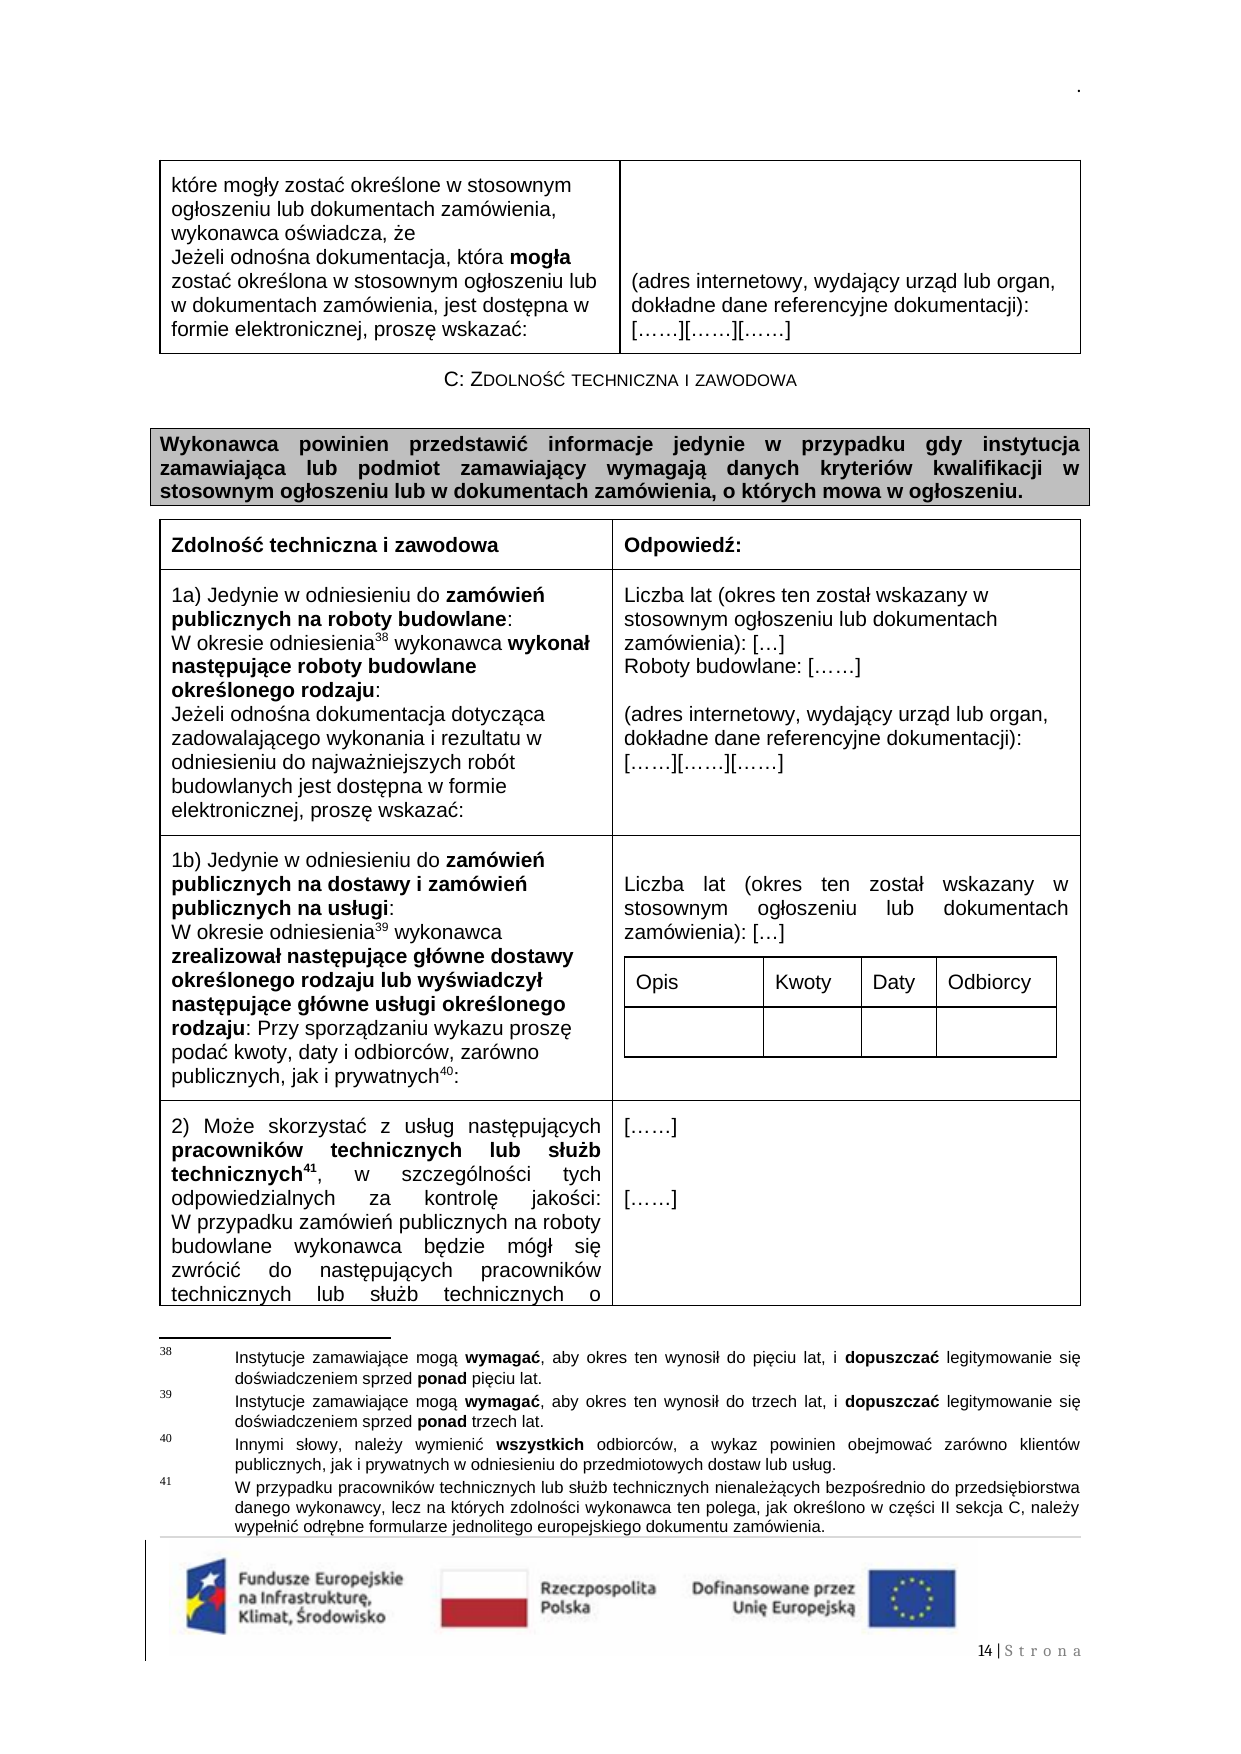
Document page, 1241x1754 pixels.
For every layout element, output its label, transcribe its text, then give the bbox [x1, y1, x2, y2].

table_header Zdolność techniczna i zawodowa [161, 520, 612, 569]
table_cell 1b) Jedynie w odniesieniu do zamówień publicznych na dostawy i zamówień publicznych na usługi: W okresie odniesienia wykonawca zrealizował następujące główne dostawy określonego rodzaju lub wyświadczył następujące główne usługi określonego rodzaju: Przy sporządzaniu wykazu proszę podać kwoty, daty i odbiorców, zarówno publicznych, jak i prywatnych: [161, 836, 612, 1100]
table_cell Liczba lat (okres ten został wskazany w stosownym ogłoszeniu lub dokumentach zamówienia): […] [613, 836, 1080, 1100]
text C: Zdolność techniczna i zawodowa [159, 367, 1081, 391]
picture [168, 1539, 978, 1657]
table_cell [……] [……] [613, 1101, 1080, 1305]
table_cell [……] (adres internetowy, wydający urząd lub organ, dokładne dane referencyjne dokumentacji): [……][……][……] [621, 161, 1080, 353]
table_header Odpowiedź: [613, 520, 1080, 569]
table_cell Liczba lat (okres ten został wskazany w stosownym ogłoszeniu lub dokumentach zamówienia): […] Roboty budowlane: [……] (adres internetowy, wydający urząd lub organ, dokładne dane referencyjne dokumentacji): [……][……][……] [613, 570, 1080, 834]
text Wykonawca powinien przedstawić informacje jedynie w przypadku gdy instytucja zamawiająca lub podmiot zamawiający wymagają danych kryteriów kwalifikacji w stosownym ogłoszeniu lub w dokumentach zamówienia, o których mowa w ogłoszeniu. [151, 429, 1089, 505]
table_cell 1a) Jedynie w odniesieniu do zamówień publicznych na roboty budowlane: W okresie odniesienia wykonawca wykonał następujące roboty budowlane określonego rodzaju: Jeżeli odnośna dokumentacja dotycząca zadowalającego wykonania i rezultatu w odniesieniu do najważniejszych robót budowlanych jest dostępna w formie elektronicznej, proszę wskazać: [161, 570, 612, 834]
